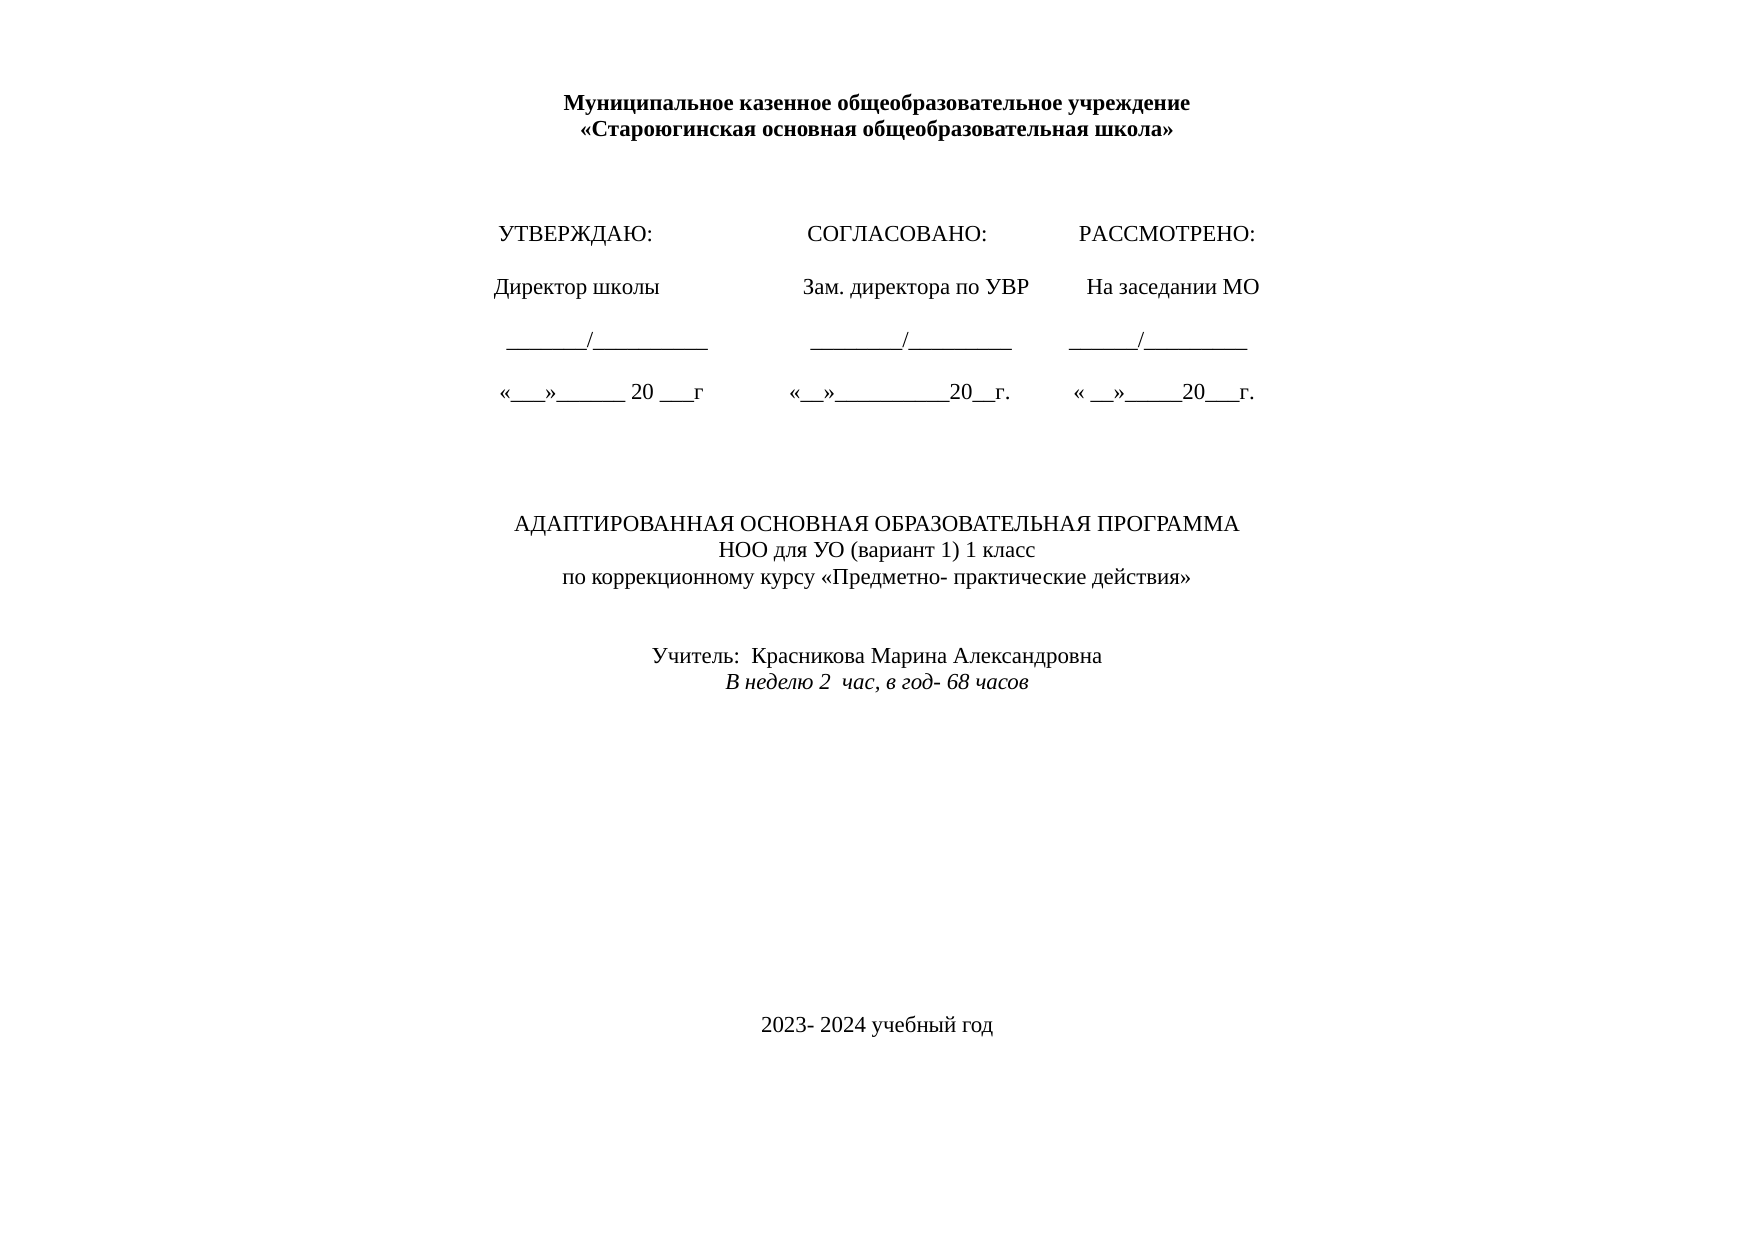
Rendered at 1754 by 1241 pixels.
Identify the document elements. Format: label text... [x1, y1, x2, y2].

text _______/__________ ________/_________ ______/_________ [118, 326, 1636, 352]
text АДАПТИРОВАННАЯ ОСНОВНАЯ ОБРАЗОВАТЕЛЬНАЯ ПРОГРАММА [118, 510, 1636, 537]
text «Староюгинская основная общеобразовательная школа» [118, 115, 1636, 141]
text «___»______ 20 ___г «__»__________20__г. « __»_____20___г. [118, 378, 1636, 405]
text НОО для УО (вариант 1) 1 класс [118, 537, 1636, 563]
text Директор школы Зам. директора по УВР На заседании МО [118, 273, 1636, 299]
text Муниципальное казенное общеобразовательное учреждение [118, 88, 1636, 115]
text УТВЕРЖДАЮ: СОГЛАСОВАНО: РАССМОТРЕНО: [118, 220, 1636, 247]
text по коррекционному курсу «Предметно- практические действия» [118, 563, 1636, 589]
text В неделю 2 час, в год- 68 часов [118, 668, 1636, 695]
text Учитель: Красникова Марина Александровна [118, 642, 1636, 668]
text 2023- 2024 учебный год [118, 1011, 1636, 1037]
